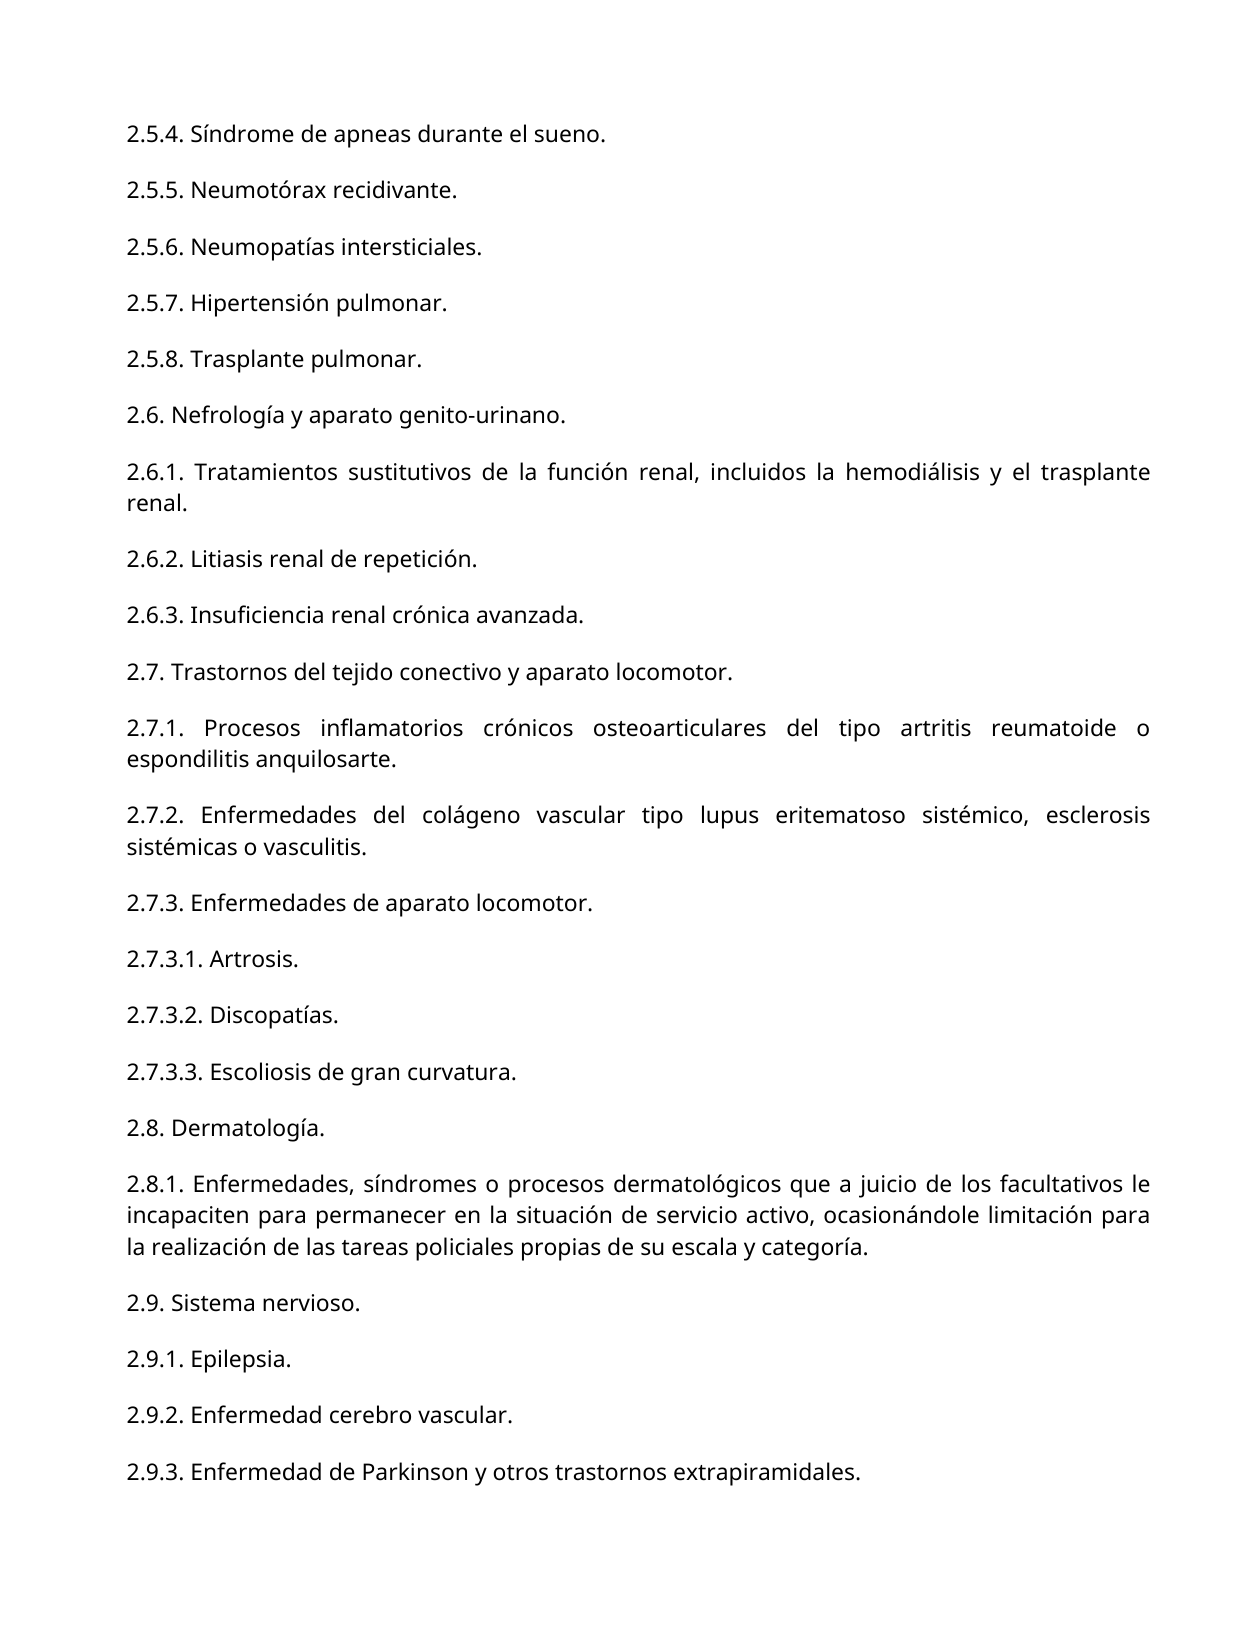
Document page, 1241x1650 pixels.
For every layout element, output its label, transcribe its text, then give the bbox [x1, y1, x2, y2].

text 2.7. Trastornos del tejido conectivo y aparato locomotor. [126, 656, 1152, 687]
text 2.6.3. Insuficiencia renal crónica avanzada. [126, 599, 1152, 631]
text 2.5.7. Hipertensión pulmonar. [126, 287, 1152, 318]
text 2.7.3.2. Discopatías. [126, 999, 1152, 1031]
text 2.7.1. Procesos inflamatorios crónicos osteoarticulares del tipo artritis reumatoide o espondilitis anquilosarte. [126, 712, 1152, 774]
text 2.8. Dermatología. [126, 1112, 1152, 1143]
text 2.7.3.1. Artrosis. [126, 943, 1152, 974]
text 2.5.6. Neumopatías intersticiales. [126, 231, 1152, 262]
text 2.9. Sistema nervioso. [126, 1287, 1152, 1318]
text 2.6.2. Litiasis renal de repetición. [126, 543, 1152, 574]
text 2.7.3. Enfermedades de aparato locomotor. [126, 887, 1152, 918]
text 2.6.1. Tratamientos sustitutivos de la función renal, incluidos la hemodiálisis y el trasplante renal. [126, 456, 1152, 518]
text 2.8.1. Enfermedades, síndromes o procesos dermatológicos que a juicio de los facultativos le incapaciten para permanecer en la situación de servicio activo, ocasionándole limitación para la realización de las tareas policiales propias de su escala y categoría. [126, 1168, 1152, 1262]
text 2.9.1. Epilepsia. [126, 1343, 1152, 1374]
text 2.7.3.3. Escoliosis de gran curvatura. [126, 1056, 1152, 1087]
text 2.5.8. Trasplante pulmonar. [126, 343, 1152, 374]
text 2.5.4. Síndrome de apneas durante el sueno. [126, 118, 1152, 149]
text 2.7.2. Enfermedades del colágeno vascular tipo lupus eritematoso sistémico, esclerosis sistémicas o vasculitis. [126, 799, 1152, 862]
text 2.6. Nefrología y aparato genito-urinano. [126, 399, 1152, 431]
text 2.9.2. Enfermedad cerebro vascular. [126, 1399, 1152, 1431]
text 2.5.5. Neumotórax recidivante. [126, 174, 1152, 206]
text 2.9.3. Enfermedad de Parkinson y otros trastornos extrapiramidales. [126, 1456, 1152, 1487]
